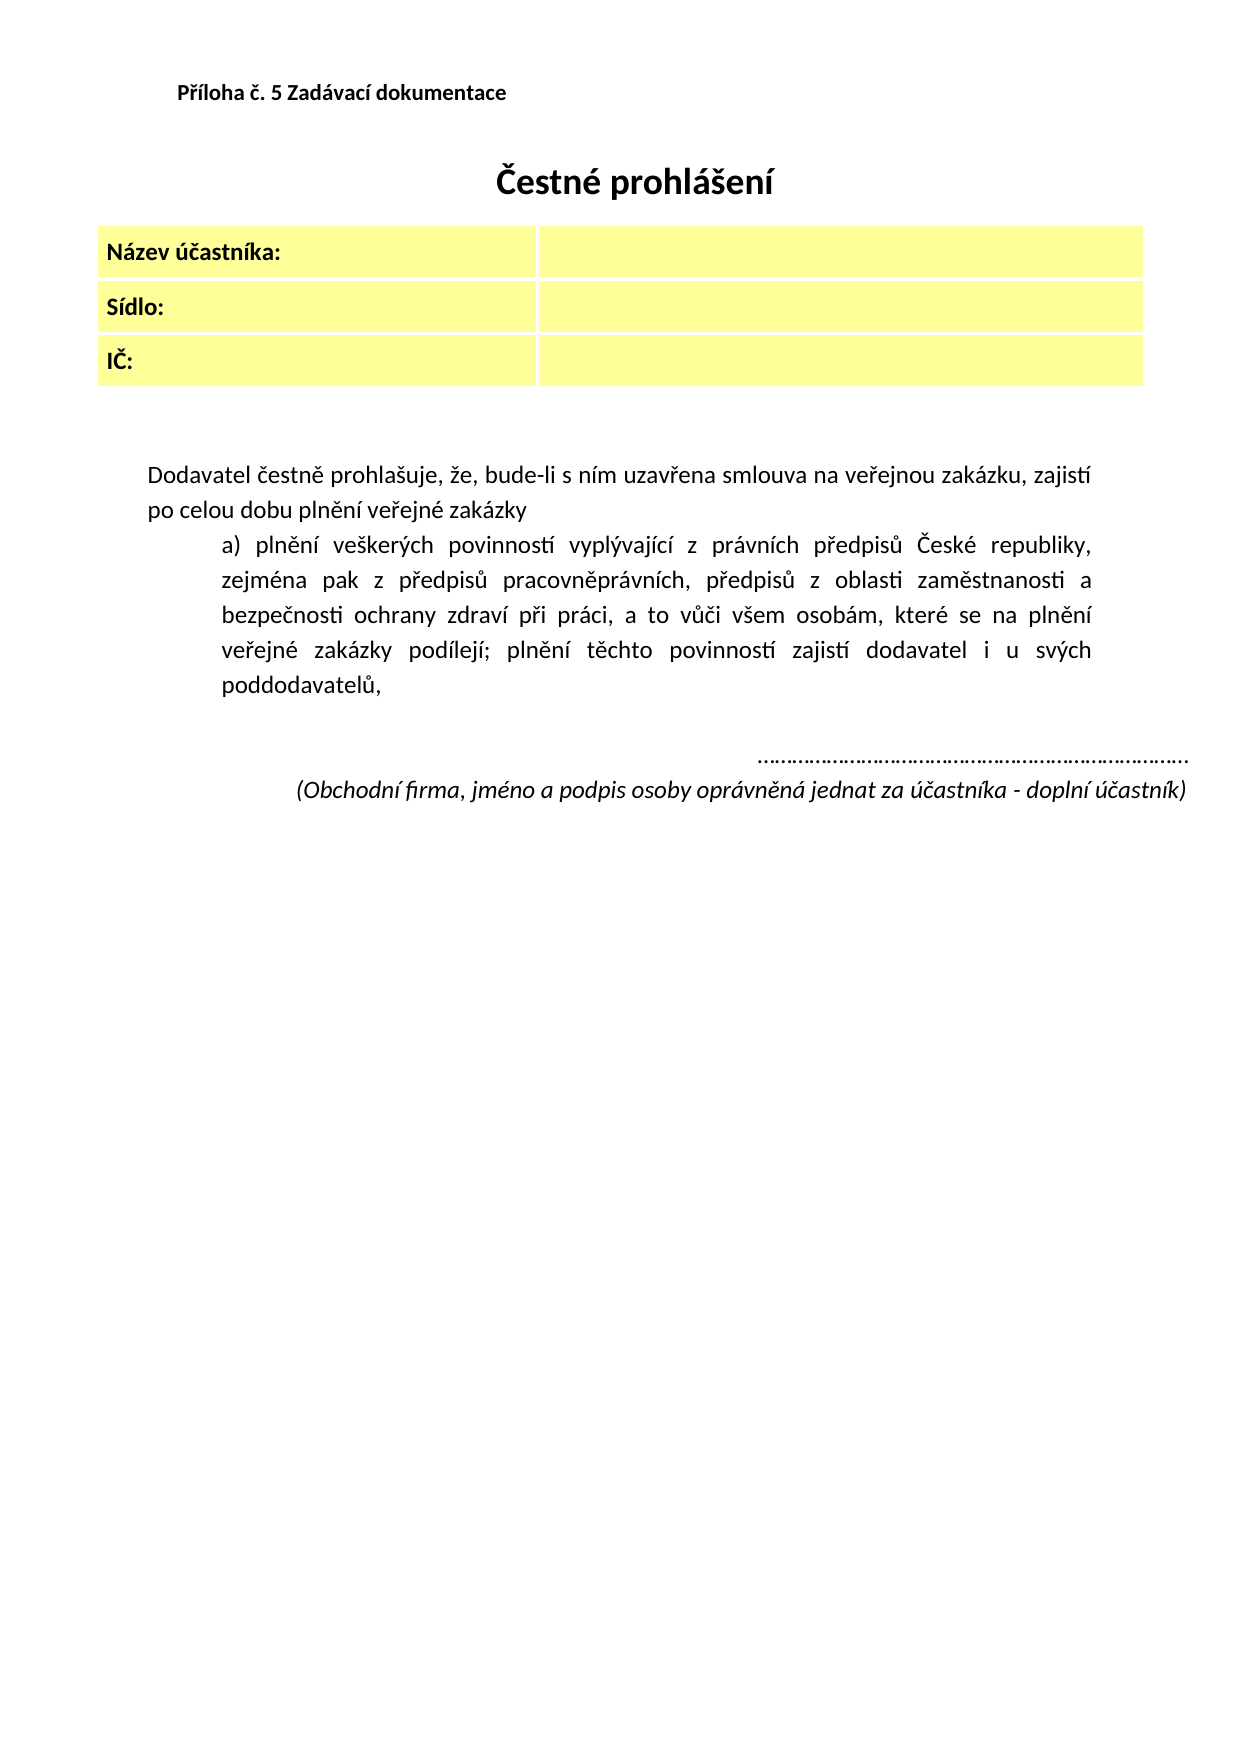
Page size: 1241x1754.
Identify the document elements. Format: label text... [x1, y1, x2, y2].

text Příloha č. 5 Zadávací dokumentace [177, 78, 1093, 106]
table_cell Sídlo: [98, 281, 536, 332]
table_header Název účastníka: [98, 226, 536, 277]
table_cell [539, 335, 1143, 386]
text a) plnění veškerých povinností vyplývající z právních předpisů České republiky, zejména pak z předpisů pracovněprávních, předpisů z oblasti zaměstnanosti a bezpečnosti ochrany zdraví při práci, a to vůči všem osobám, které se na plnění veřejné zakázky podílejí; plnění těchto povinností zajistí dodavatel i u svých poddodavatelů, [221, 529, 1093, 700]
table_cell (Obchodní firma, jméno a podpis osoby oprávněná jednat za účastníka - doplní účastník) [40, 774, 1200, 844]
text Čestné prohlášení [177, 158, 1093, 203]
table_cell IČ: [98, 335, 536, 386]
table_header [539, 226, 1143, 277]
text Dodavatel čestně prohlašuje, že, bude-li s ním uzavřena smlouva na veřejnou zakázku, zajistí po celou dobu plnění veřejné zakázky [147, 459, 1093, 525]
table_header ………………………………………………………………… [40, 740, 1200, 774]
table_cell [539, 281, 1143, 332]
